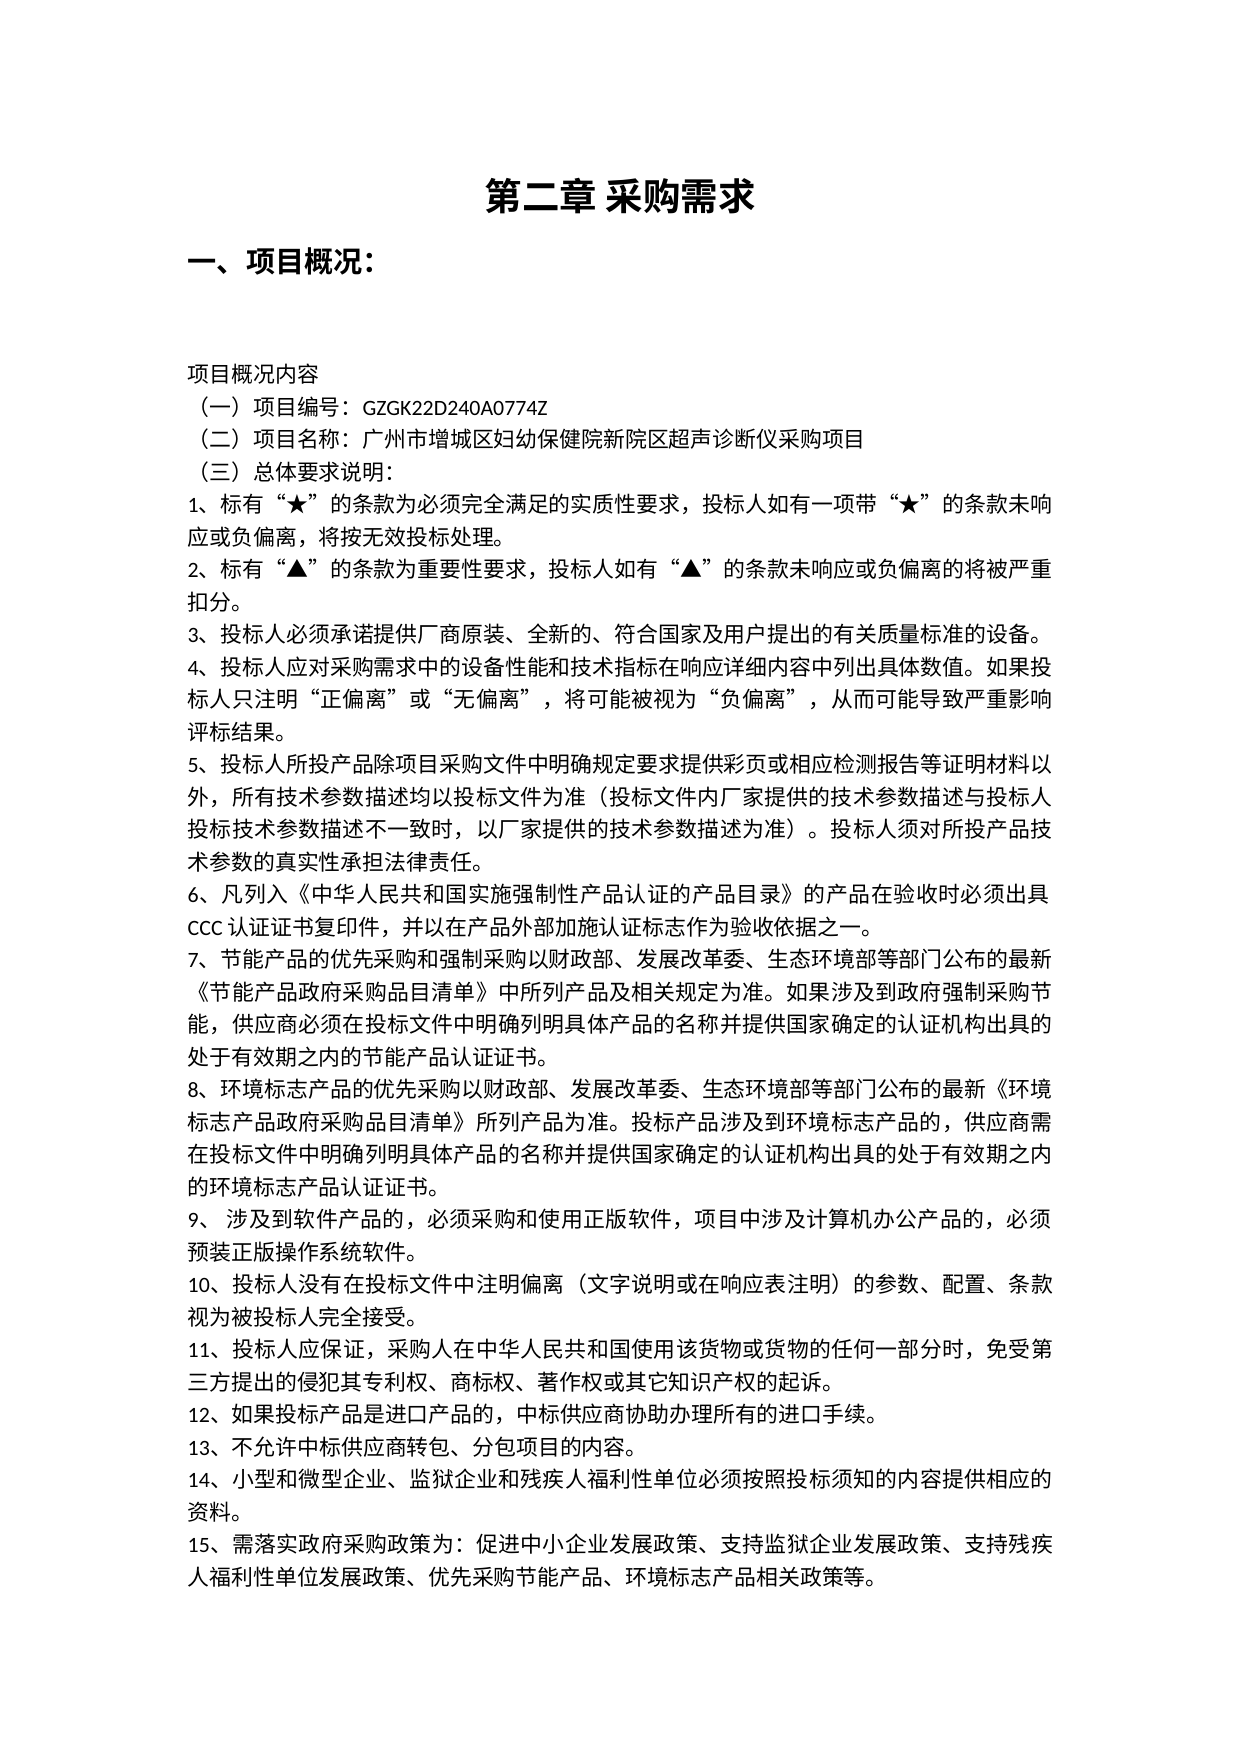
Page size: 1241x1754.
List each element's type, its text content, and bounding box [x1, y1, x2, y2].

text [187, 357, 1053, 1592]
text 第二章 采购需求 [187, 162, 1053, 227]
text 一、项目概况： [187, 227, 1053, 292]
